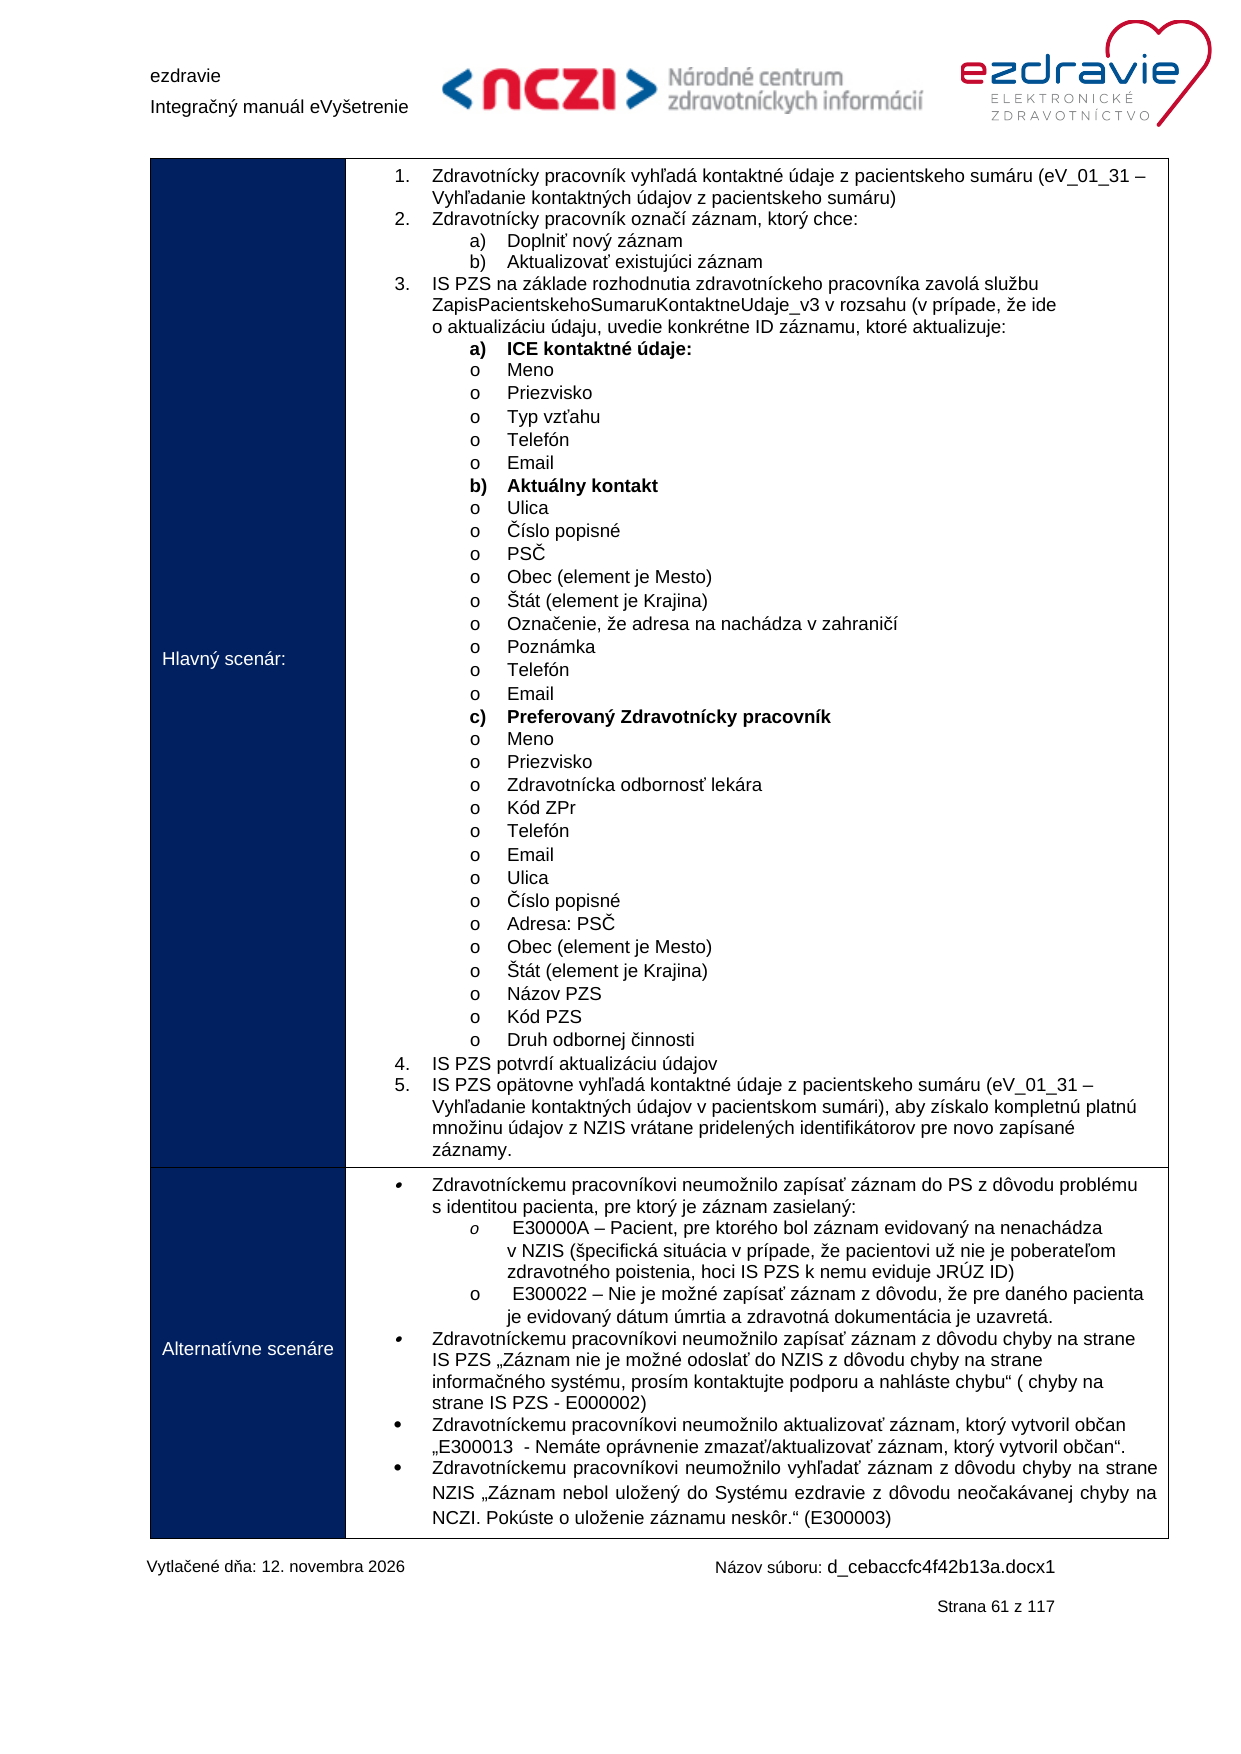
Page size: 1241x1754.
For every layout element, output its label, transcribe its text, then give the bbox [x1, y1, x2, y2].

picture [442, 67, 924, 114]
table_cell Alternatívne scenáre [151, 1168, 345, 1538]
table_cell Hlavný scenár: [151, 159, 345, 1167]
picture [961, 20, 1212, 127]
table_cell Zdravotníckemu pracovníkovi neumožnilo zapísať záznam do PS z dôvodu problému s identitou pacienta, pre ktorý je záznam zasielaný: E30000A – Pacient, pre ktorého bol záznam evidovaný na nenachádza v NZIS (špecifická situácia v prípade, že pacientovi už nie je poberateľom zdravotného poistenia, hoci IS PZS k nemu eviduje JRÚZ ID) E300022 – Nie je možné zapísať záznam z dôvodu, že pre daného pacienta je evidovaný dátum úmrtia a zdravotná dokumentácia je uzavretá. Zdravotníckemu pracovníkovi neumožnilo zapísať záznam z dôvodu chyby na strane IS PZS „Záznam nie je možné odoslať do NZIS z dôvodu chyby na strane informačného systému, prosím kontaktujte podporu a nahláste chybu“ ( chyby na strane IS PZS - E000002) Zdravotníckemu pracovníkovi neumožnilo aktualizovať záznam, ktorý vytvoril občan „E300013 - Nemáte oprávnenie zmazať/aktualizovať záznam, ktorý vytvoril občan“. Zdravotníckemu pracovníkovi neumožnilo vyhľadať záznam z dôvodu chyby na strane NZIS „Záznam nebol uložený do Systému ezdravie z dôvodu neočakávanej chyby na NCZI. Pokúste o uloženie záznamu neskôr.“ (E300003) [346, 1168, 1168, 1538]
table_cell Zdravotnícky pracovník vyhľadá kontaktné údaje z pacientskeho sumáru (eV_01_31 – Vyhľadanie kontaktných údajov z pacientskeho sumáru) Zdravotnícky pracovník označí záznam, ktorý chce: Doplniť nový záznam Aktualizovať existujúci záznam IS PZS na základe rozhodnutia zdravotníckeho pracovníka zavolá službu ZapisPacientskehoSumaruKontaktneUdaje_v3 v rozsahu (v prípade, že ide o aktualizáciu údaju, uvedie konkrétne ID záznamu, ktoré aktualizuje: ICE kontaktné údaje: Meno Priezvisko Typ vzťahu Telefón Email Aktuálny kontakt Ulica Číslo popisné PSČ Obec (element je Mesto) Štát (element je Krajina) Označenie, že adresa na nachádza v zahraničí Poznámka Telefón Email Preferovaný Zdravotnícky pracovník Meno Priezvisko Zdravotnícka odbornosť lekára Kód ZPr Telefón Email Ulica Číslo popisné Adresa: PSČ Obec (element je Mesto) Štát (element je Krajina) Názov PZS Kód PZS Druh odbornej činnosti IS PZS potvrdí aktualizáciu údajov IS PZS opätovne vyhľadá kontaktné údaje z pacientskeho sumáru (eV_01_31 – Vyhľadanie kontaktných údajov v pacientskom sumári), aby získalo kompletnú platnú množinu údajov z NZIS vrátane pridelených identifikátorov pre novo zapísané záznamy. [346, 159, 1168, 1167]
